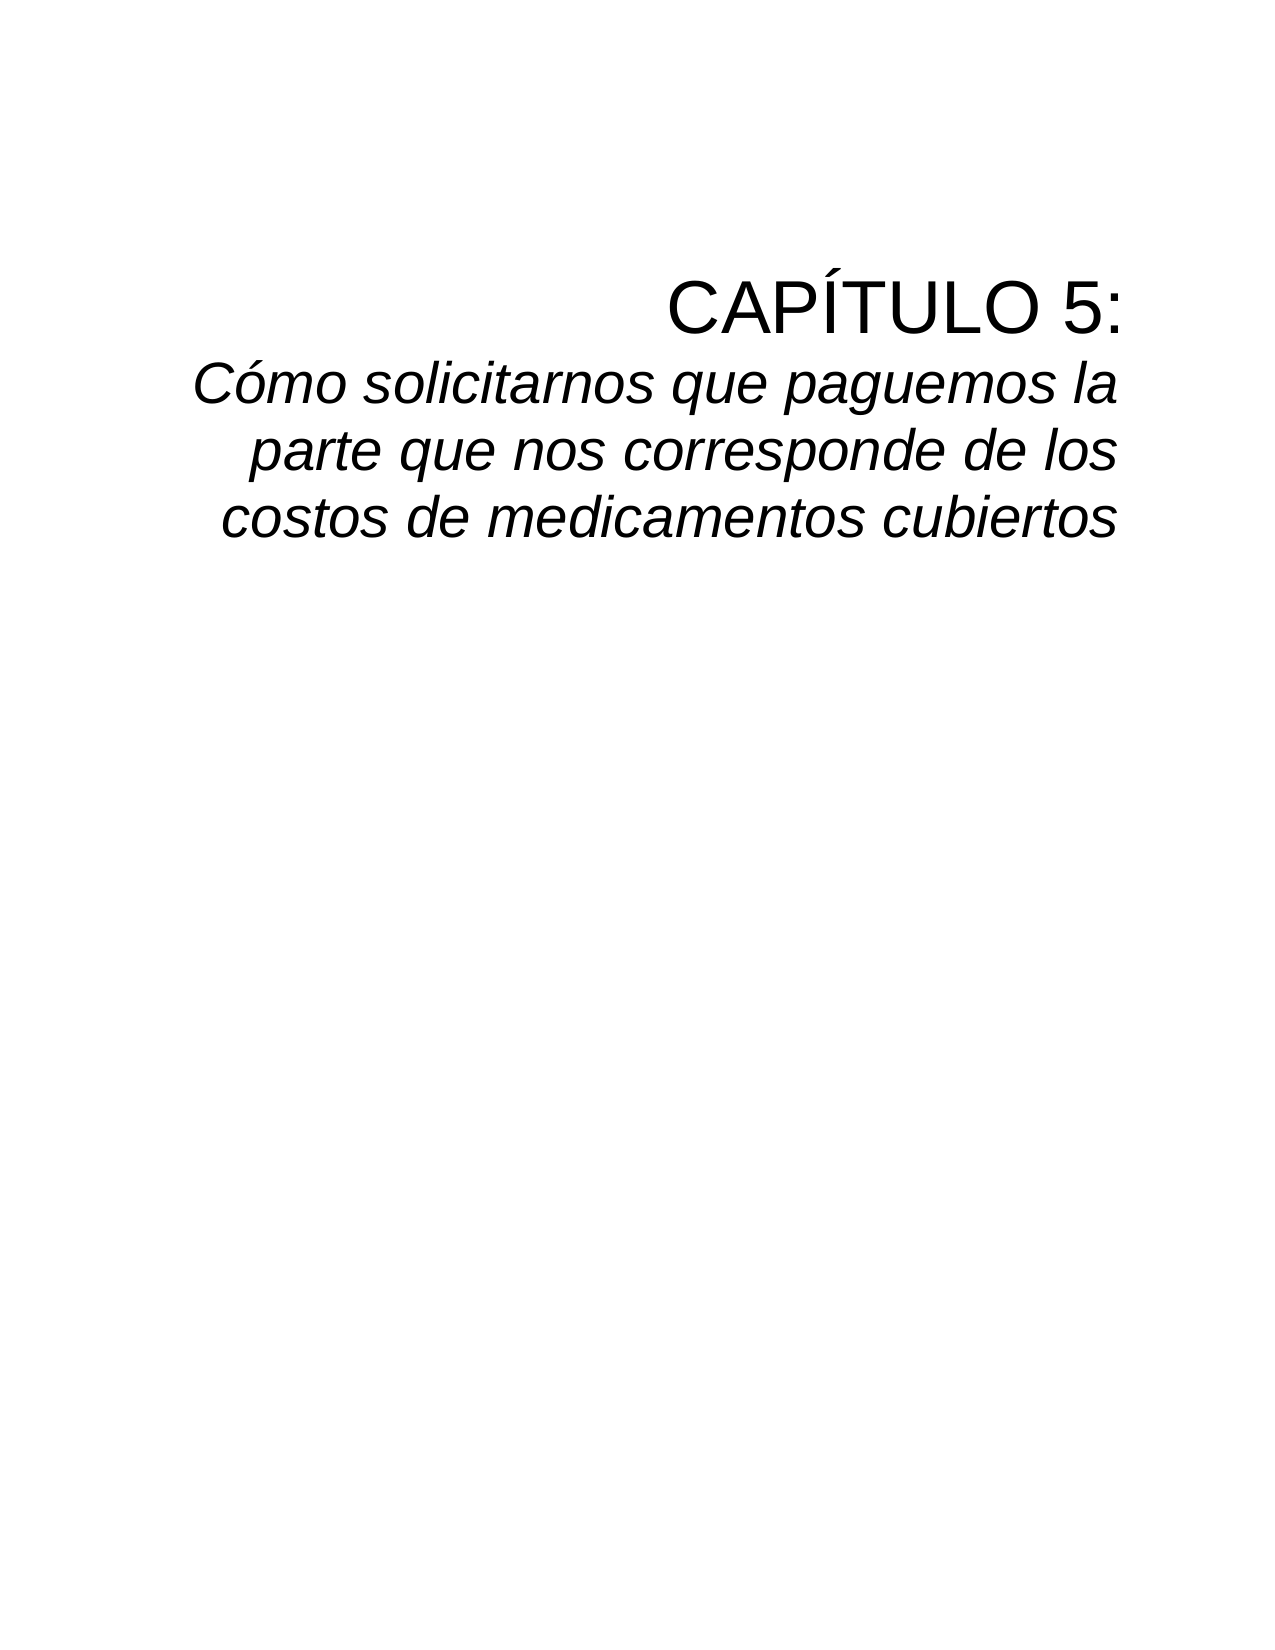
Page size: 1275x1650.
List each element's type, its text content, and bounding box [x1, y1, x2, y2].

subtitle CAPÍTULO 5: Cómo solicitarnos que paguemos la parte que nos corresponde de los costos de medicamentos cubiertos [150, 263, 1125, 550]
